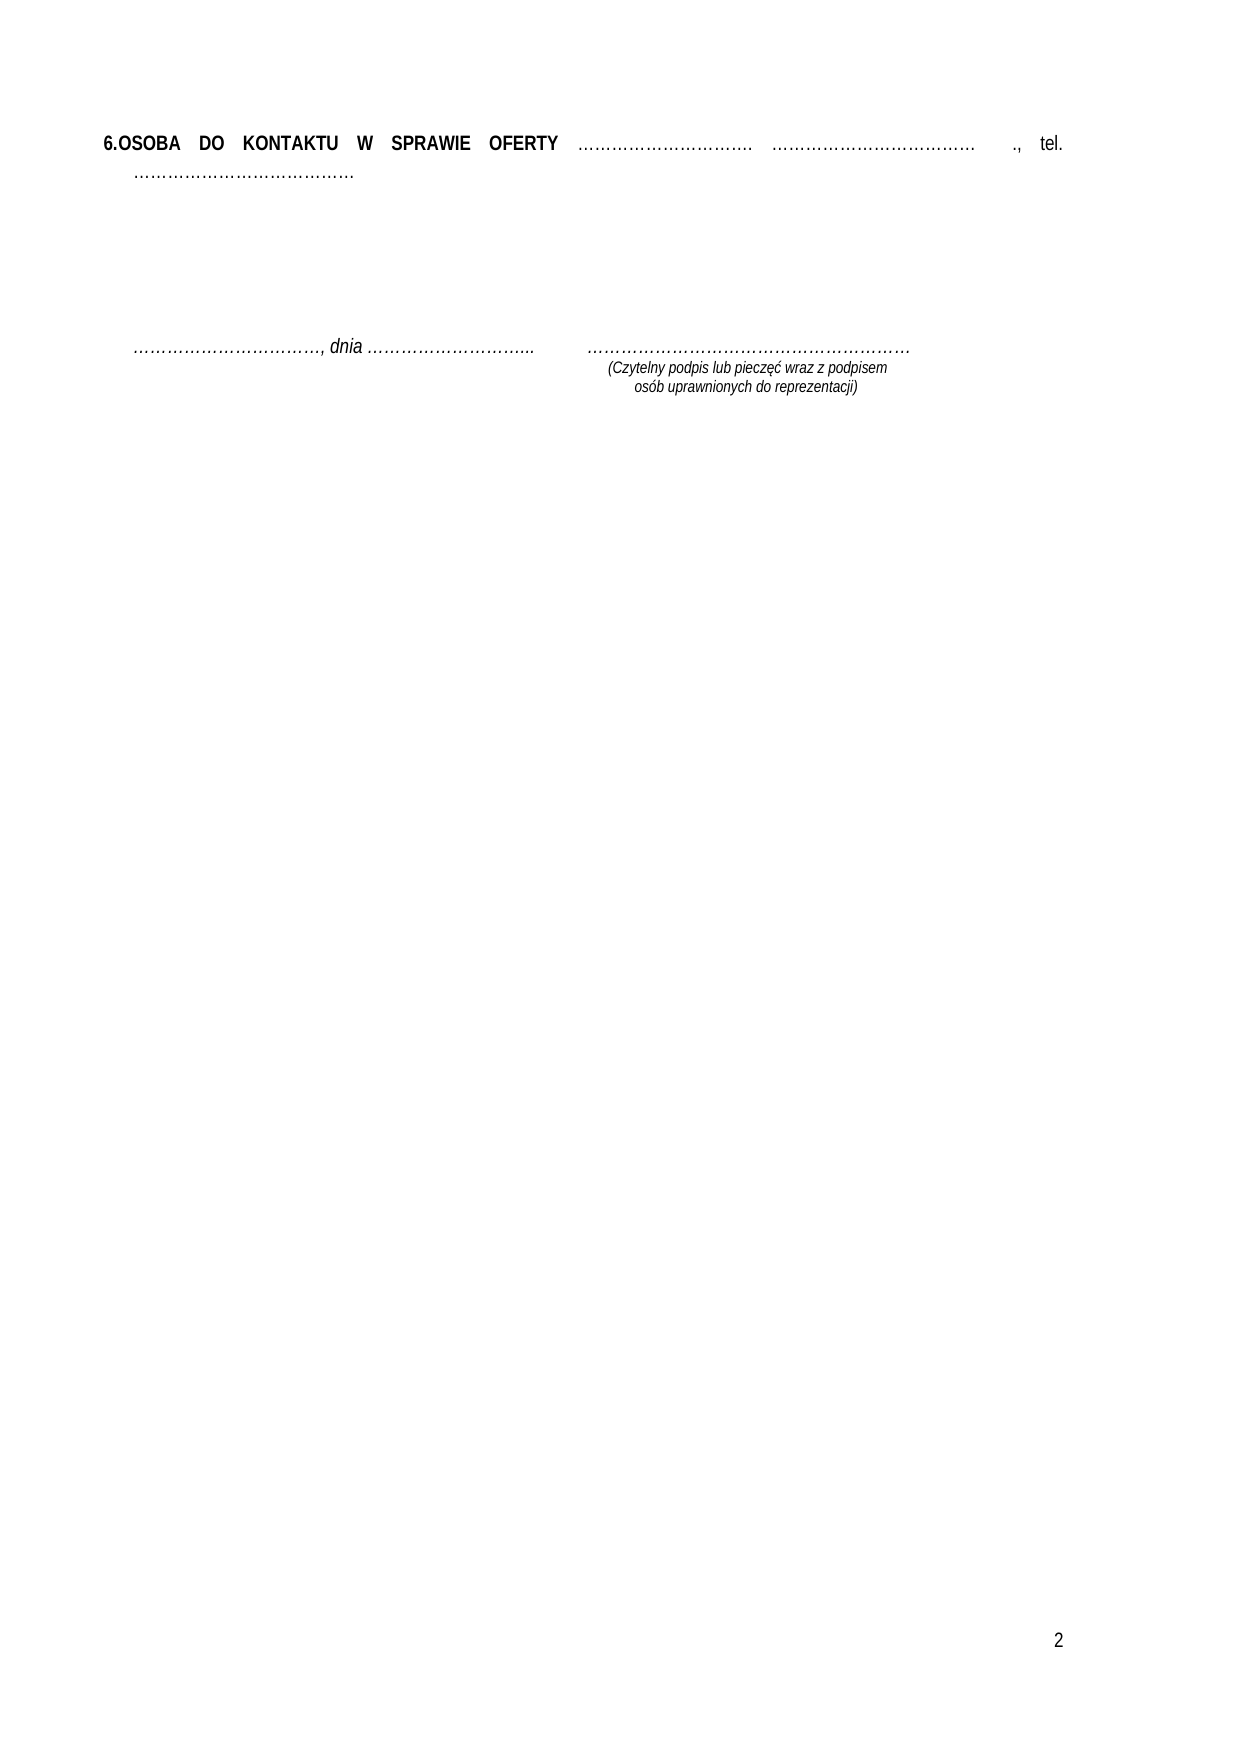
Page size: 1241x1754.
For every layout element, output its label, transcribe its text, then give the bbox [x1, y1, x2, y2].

list OSOBA DO KONTAKTU W SPRAWIE OFERTY …………………………. ……………………………… ., tel. ………………………………… [103, 131, 1063, 182]
text ……………………………, dnia ………………………... ………………………………………………… (Czytelny podpis lub pieczęć wraz z podpisem [133, 334, 1063, 377]
text osób uprawnionych do reprezentacji) [575, 377, 1063, 396]
